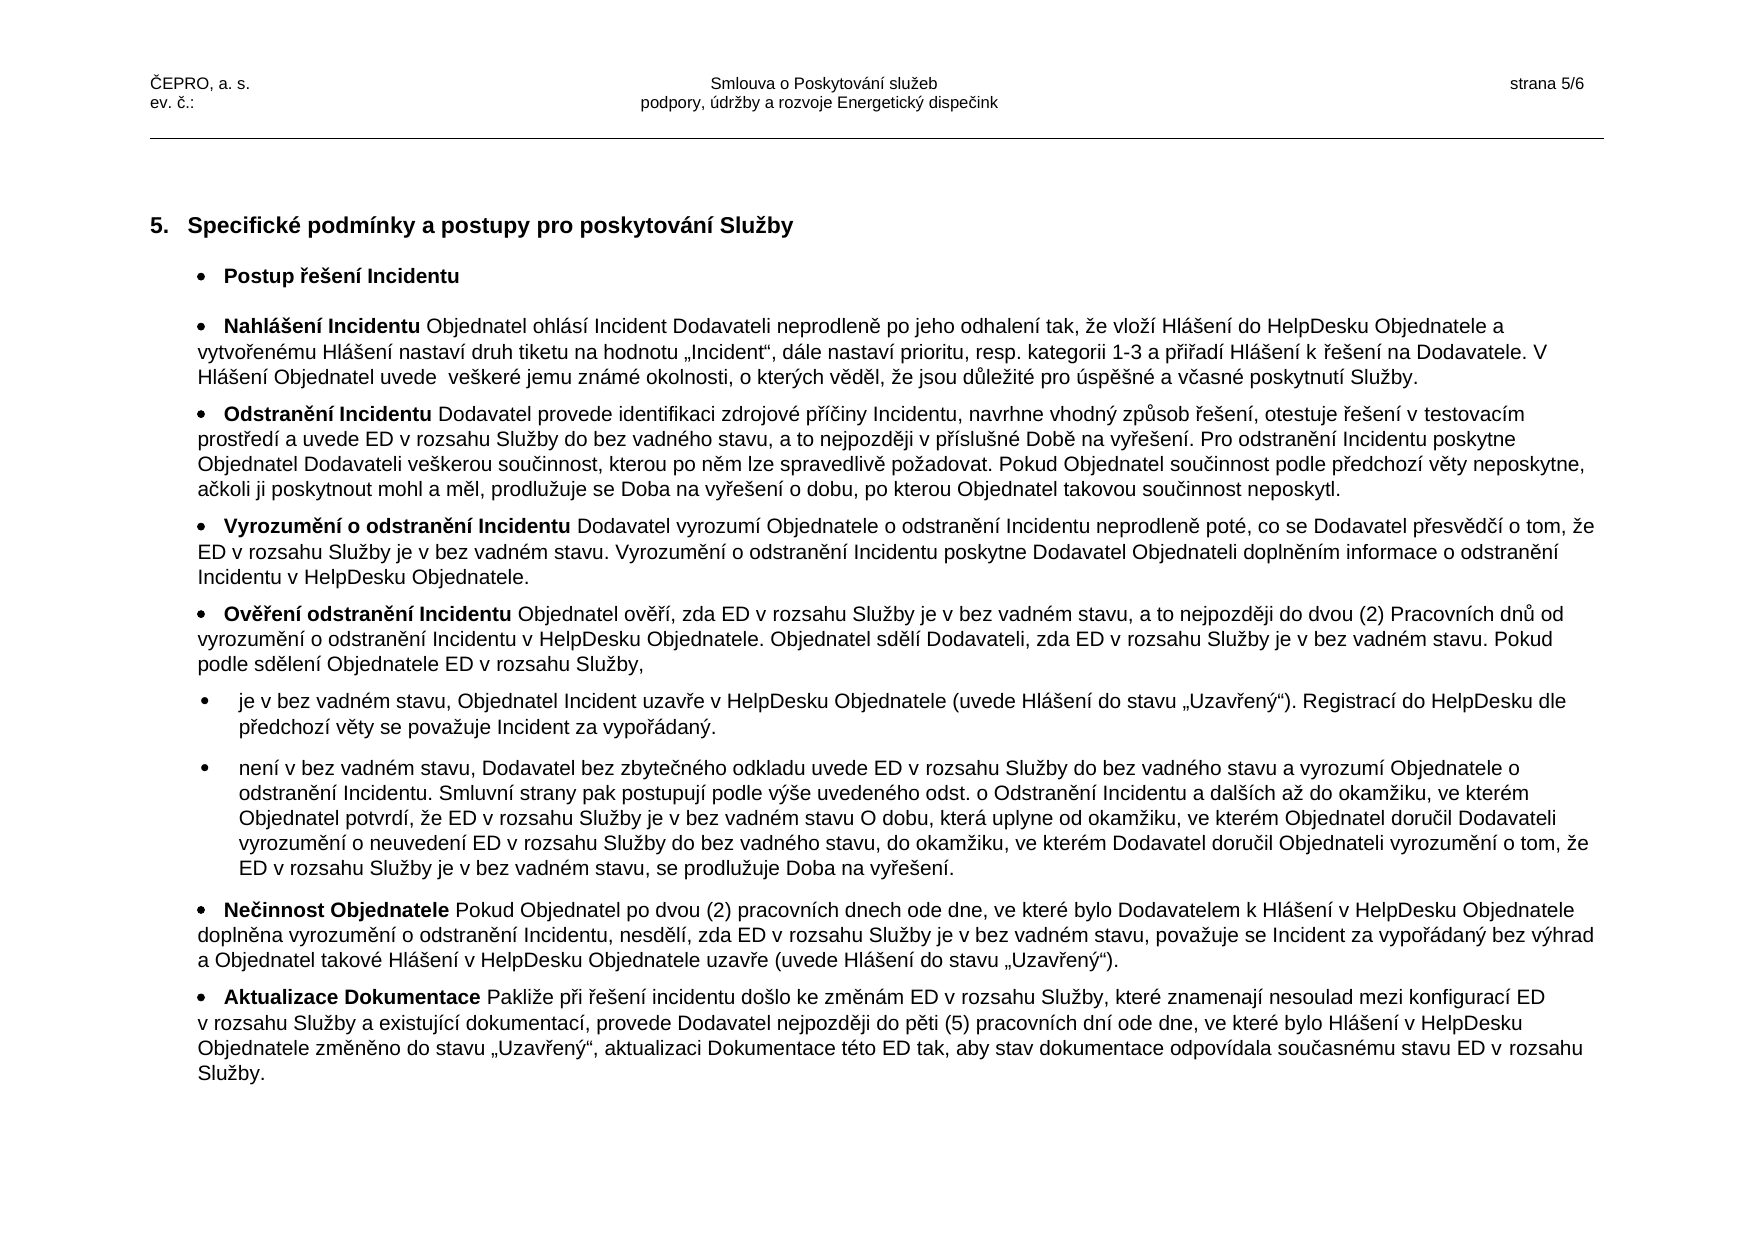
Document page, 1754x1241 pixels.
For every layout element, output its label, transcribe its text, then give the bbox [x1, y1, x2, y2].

list Specifické podmínky a postupy pro poskytování Služby [150, 212, 1604, 238]
list Aktualizace Dokumentace Pakliže při řešení incidentu došlo ke změnám ED v rozsahu Služby, které znamenají nesoulad mezi konfigurací ED v rozsahu Služby a existující dokumentací, provede Dodavatel nejpozději do pěti (5) pracovních dní ode dne, ve které bylo Hlášení v HelpDesku Objednatele změněno do stavu „Uzavřený“, aktualizaci Dokumentace této ED tak, aby stav dokumentace odpovídala současnému stavu ED v rozsahu Služby. [197, 984, 1604, 1084]
list není v bez vadném stavu, Dodavatel bez zbytečného odkladu uvede ED v rozsahu Služby do bez vadného stavu a vyrozumí Objednatele o odstranění Incidentu. Smluvní strany pak postupují podle výše uvedeného odst. o Odstranění Incidentu a dalších až do okamžiku, ve kterém Objednatel potvrdí, že ED v rozsahu Služby je v bez vadném stavu O dobu, která uplyne od okamžiku, ve kterém Objednatel doručil Dodavateli vyrozumění o neuvedení ED v rozsahu Služby do bez vadného stavu, do okamžiku, ve kterém Dodavatel doručil Objednateli vyrozumění o tom, že ED v rozsahu Služby je v bez vadném stavu, se prodlužuje Doba na vyřešení. [201, 755, 1604, 880]
list je v bez vadném stavu, Objednatel Incident uzavře v HelpDesku Objednatele (uvede Hlášení do stavu „Uzavřený“). Registrací do HelpDesku dle předchozí věty se považuje Incident za vypořádaný. [201, 688, 1604, 738]
list Ověření odstranění Incidentu Objednatel ověří, zda ED v rozsahu Služby je v bez vadném stavu, a to nejpozději do dvou (2) Pracovních dnů od vyrozumění o odstranění Incidentu v HelpDesku Objednatele. Objednatel sdělí Dodavateli, zda ED v rozsahu Služby je v bez vadném stavu. Pokud podle sdělení Objednatele ED v rozsahu Služby, [197, 601, 1604, 676]
list Vyrozumění o odstranění Incidentu Dodavatel vyrozumí Objednatele o odstranění Incidentu neprodleně poté, co se Dodavatel přesvědčí o tom, že ED v rozsahu Služby je v bez vadném stavu. Vyrozumění o odstranění Incidentu poskytne Dodavatel Objednateli doplněním informace o odstranění Incidentu v HelpDesku Objednatele. [197, 513, 1604, 588]
list Nahlášení Incidentu Objednatel ohlásí Incident Dodavateli neprodleně po jeho odhalení tak, že vloží Hlášení do HelpDesku Objednatele a vytvořenému Hlášení nastaví druh tiketu na hodnotu „Incident“, dále nastaví prioritu, resp. kategorii 1-3 a přiřadí Hlášení k řešení na Dodavatele. V Hlášení Objednatel uvede veškeré jemu známé okolnosti, o kterých věděl, že jsou důležité pro úspěšné a včasné poskytnutí Služby. [197, 313, 1604, 388]
list Odstranění Incidentu Dodavatel provede identifikaci zdrojové příčiny Incidentu, navrhne vhodný způsob řešení, otestuje řešení v testovacím prostředí a uvede ED v rozsahu Služby do bez vadného stavu, a to nejpozději v příslušné Době na vyřešení. Pro odstranění Incidentu poskytne Objednatel Dodavateli veškerou součinnost, kterou po něm lze spravedlivě požadovat. Pokud Objednatel součinnost podle předchozí věty neposkytne, ačkoli ji poskytnout mohl a měl, prodlužuje se Doba na vyřešení o dobu, po kterou Objednatel takovou součinnost neposkytl. [197, 401, 1604, 501]
list Postup řešení Incidentu [197, 263, 1604, 288]
list Nečinnost Objednatele Pokud Objednatel po dvou (2) pracovních dnech ode dne, ve které bylo Dodavatelem k Hlášení v HelpDesku Objednatele doplněna vyrozumění o odstranění Incidentu, nesdělí, zda ED v rozsahu Služby je v bez vadném stavu, považuje se Incident za vypořádaný bez výhrad a Objednatel takové Hlášení v HelpDesku Objednatele uzavře (uvede Hlášení do stavu „Uzavřený“). [197, 897, 1604, 972]
